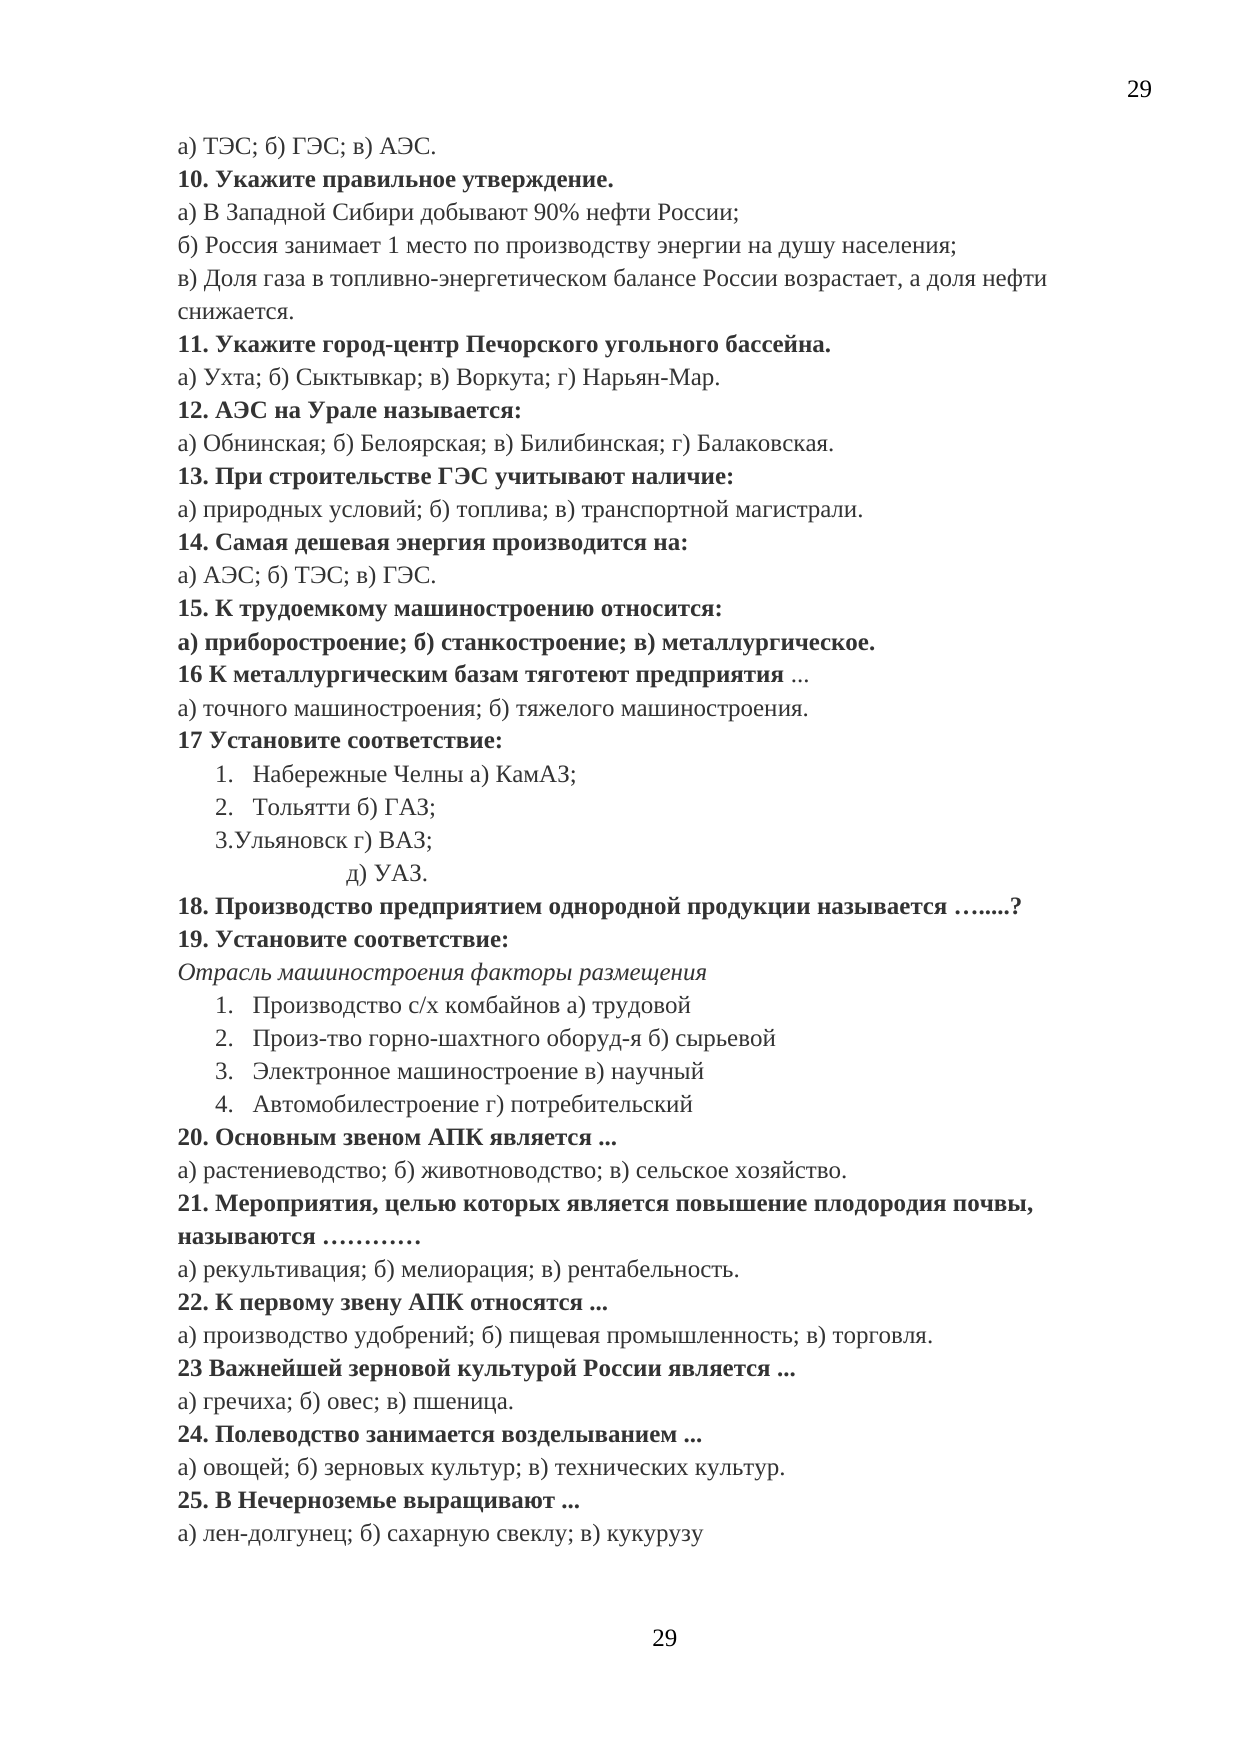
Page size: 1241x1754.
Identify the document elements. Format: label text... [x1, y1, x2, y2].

text а) Обнинская; б) Белоярская; в) Билибинская; г) Балаковская. [177, 428, 1152, 457]
text а) рекультивация; б) мелиорация; в) рентабельность. [177, 1254, 1152, 1283]
text а) В Западной Сибири добывают 90% нефти России; [177, 197, 1152, 226]
text 21. Мероприятия, целью которых является повышение плодородия почвы, называются ………… [177, 1188, 1152, 1250]
text 24. Полеводство занимается возделыванием ... [177, 1419, 1152, 1448]
text 22. К первому звену АПК относятся ... [177, 1287, 1152, 1316]
text 11. Укажите город-центр Печорского угольного бассейна. [177, 329, 1152, 358]
text Отрасль машиностроения факторы размещения [177, 957, 1152, 986]
text 15. К трудоемкому машиностроению относится: [177, 593, 1152, 622]
text 25. В Нечерноземье выращивают ... [177, 1485, 1152, 1514]
text а) производство удобрений; б) пищевая промышленность; в) торговля. [177, 1320, 1152, 1349]
text 23 Важнейшей зерновой культурой России является ... [177, 1353, 1152, 1382]
list Произ-тво горно-шахтного оборуд-я б) сырьевой [215, 1023, 1152, 1052]
list Автомобилестроение г) потребительский [215, 1089, 1152, 1118]
text а) лен-долгунец; б) сахарную свеклу; в) кукурузу [177, 1518, 1152, 1547]
list Тольятти б) ГАЗ; [215, 792, 1152, 820]
text 12. АЭС на Урале называется: [177, 395, 1152, 424]
text а) растениеводство; б) животноводство; в) сельское хозяйство. [177, 1155, 1152, 1184]
list Производство с/х комбайнов а) трудовой [215, 990, 1152, 1018]
text а) ТЭС; б) ГЭС; в) АЭС. [177, 131, 1152, 160]
list Набережные Челны а) КамАЗ; [215, 759, 1152, 787]
text 20. Основным звеном АПК является ... [177, 1122, 1152, 1151]
text 10. Укажите правильное утверждение. [177, 164, 1152, 193]
text а) АЭС; б) ТЭС; в) ГЭС. [177, 561, 1152, 589]
text а) приборостроение; б) станкостроение; в) металлургическое. [177, 627, 1152, 655]
text а) Ухта; б) Сыктывкар; в) Воркута; г) Нарьян-Мар. [177, 362, 1152, 391]
text в) Доля газа в топливно-энергетическом балансе России возрастает, а доля нефти снижается. [177, 263, 1152, 325]
text а) гречиха; б) овес; в) пшеница. [177, 1386, 1152, 1415]
text б) Россия занимает 1 место по производству энергии на душу населения; [177, 230, 1152, 259]
list Электронное машиностроение в) научный [215, 1056, 1152, 1084]
text 13. При строительстве ГЭС учитывают наличие: [177, 461, 1152, 490]
text а) точного машиностроения; б) тяжелого машиностроения. 17 Установите соответствие: [177, 693, 1152, 754]
text 3.Ульяновск г) ВАЗ; [177, 825, 1152, 853]
text 14. Самая дешевая энергия производится на: [177, 527, 1152, 556]
text а) природных условий; б) топлива; в) транспортной магистрали. [177, 494, 1152, 523]
text д) УАЗ. 18. Производство предприятием однородной продукции называется ….....? 19. Установите соответствие: [177, 858, 1152, 952]
text 16 К металлургическим базам тяготеют предприятия ... [177, 659, 1152, 688]
text а) овощей; б) зерновых культур; в) технических культур. [177, 1452, 1152, 1481]
